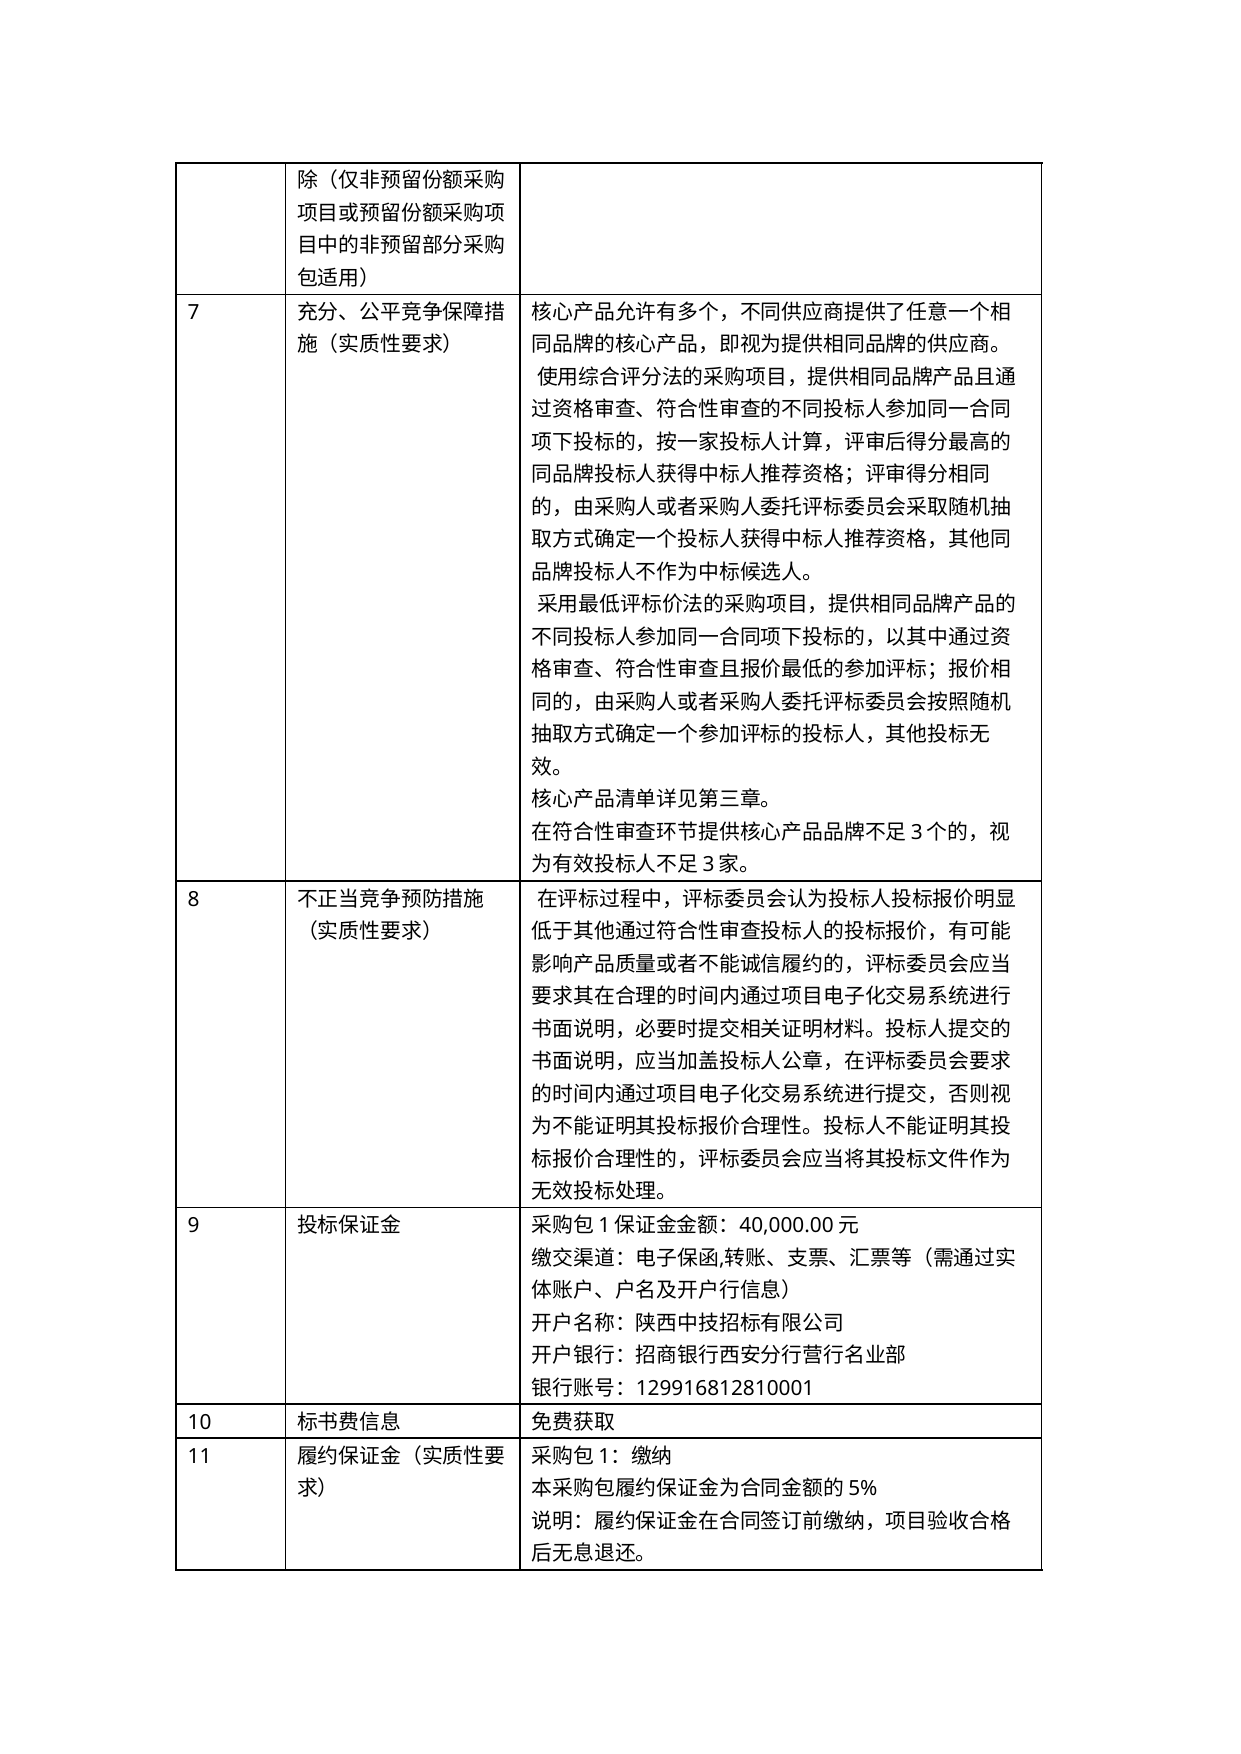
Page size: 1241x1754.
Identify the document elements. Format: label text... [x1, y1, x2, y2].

table_cell 核心产品允许有多个，不同供应商提供了任意一个相同品牌的核心产品，即视为提供相同品牌的供应商。 使用综合评分法的采购项目，提供相同品牌产品且通过资格审查、符合性审查的不同投标人参加同一合同项下投标的，按一家投标人计算，评审后得分最高的同品牌投标人获得中标人推荐资格；评审得分相同的，由采购人或者采购人委托评标委员会采取随机抽取方式确定一个投标人获得中标人推荐资格，其他同品牌投标人不作为中标候选人。 采用最低评标价法的采购项目，提供相同品牌产品的不同投标人参加同一合同项下投标的，以其中通过资格审查、符合性审查且报价最低的参加评标；报价相同的，由采购人或者采购人委托评标委员会按照随机抽取方式确定一个参加评标的投标人，其他投标无效。 核心产品清单详见第三章。 在符合性审查环节提供核心产品品牌不足3个的，视为有效投标人不足3家。 [521, 295, 1041, 880]
table_cell 10 [177, 1405, 285, 1437]
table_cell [286, 164, 519, 293]
table_cell 履约保证金（实质性要求） [286, 1439, 519, 1569]
table_cell 采购包1：缴纳 本采购包履约保证金为合同金额的5% 说明：履约保证金在合同签订前缴纳，项目验收合格后无息退还。 [521, 1439, 1041, 1569]
table_cell 采购包1保证金金额：40,000.00元 缴交渠道：电子保函,转账、支票、汇票等（需通过实体账户、户名及开户行信息） 开户名称：陕西中技招标有限公司 开户银行：招商银行西安分行营行名业部 银行账号：129916812810001 [521, 1208, 1041, 1403]
table_cell 11 [177, 1439, 285, 1569]
table_cell 7 [177, 295, 285, 880]
table_cell 标书费信息 [286, 1405, 519, 1437]
table_cell 8 [177, 882, 285, 1207]
table_cell 不正当竞争预防措施（实质性要求） [286, 882, 519, 1207]
table_cell 在评标过程中，评标委员会认为投标人投标报价明显低于其他通过符合性审查投标人的投标报价，有可能影响产品质量或者不能诚信履约的，评标委员会应当要求其在合理的时间内通过项目电子化交易系统进行书面说明，必要时提交相关证明材料。投标人提交的书面说明，应当加盖投标人公章，在评标委员会要求的时间内通过项目电子化交易系统进行提交，否则视为不能证明其投标报价合理性。投标人不能证明其投标报价合理性的，评标委员会应当将其投标文件作为无效投标处理。 [521, 882, 1041, 1207]
table_cell 免费获取 [521, 1405, 1041, 1437]
table_cell 6 [177, 164, 285, 293]
table_cell 投标保证金 [286, 1208, 519, 1403]
table_cell 9 [177, 1208, 285, 1403]
table_cell 充分、公平竞争保障措施（实质性要求） [286, 295, 519, 880]
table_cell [521, 164, 1041, 293]
